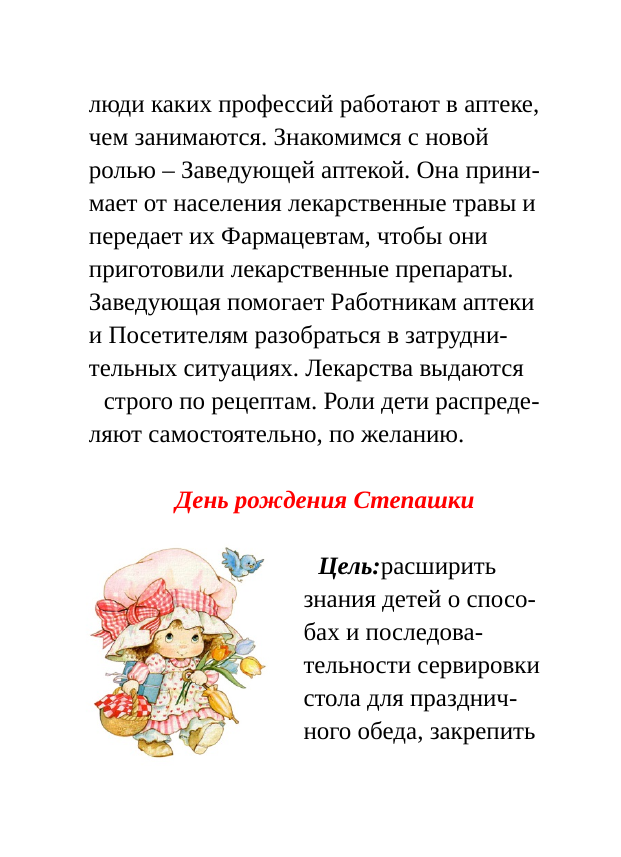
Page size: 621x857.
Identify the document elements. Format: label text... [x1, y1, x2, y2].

picture [75, 526, 270, 764]
text Цель:расширить знания детей о способах и последовательности сервировки стола для праздничного обеда, закрепить знания [270, 551, 546, 745]
text строго по рецептам. Роли дети распределяют самостоятельно, по желанию. [89, 386, 546, 448]
text День рождения Степашки [89, 485, 546, 514]
